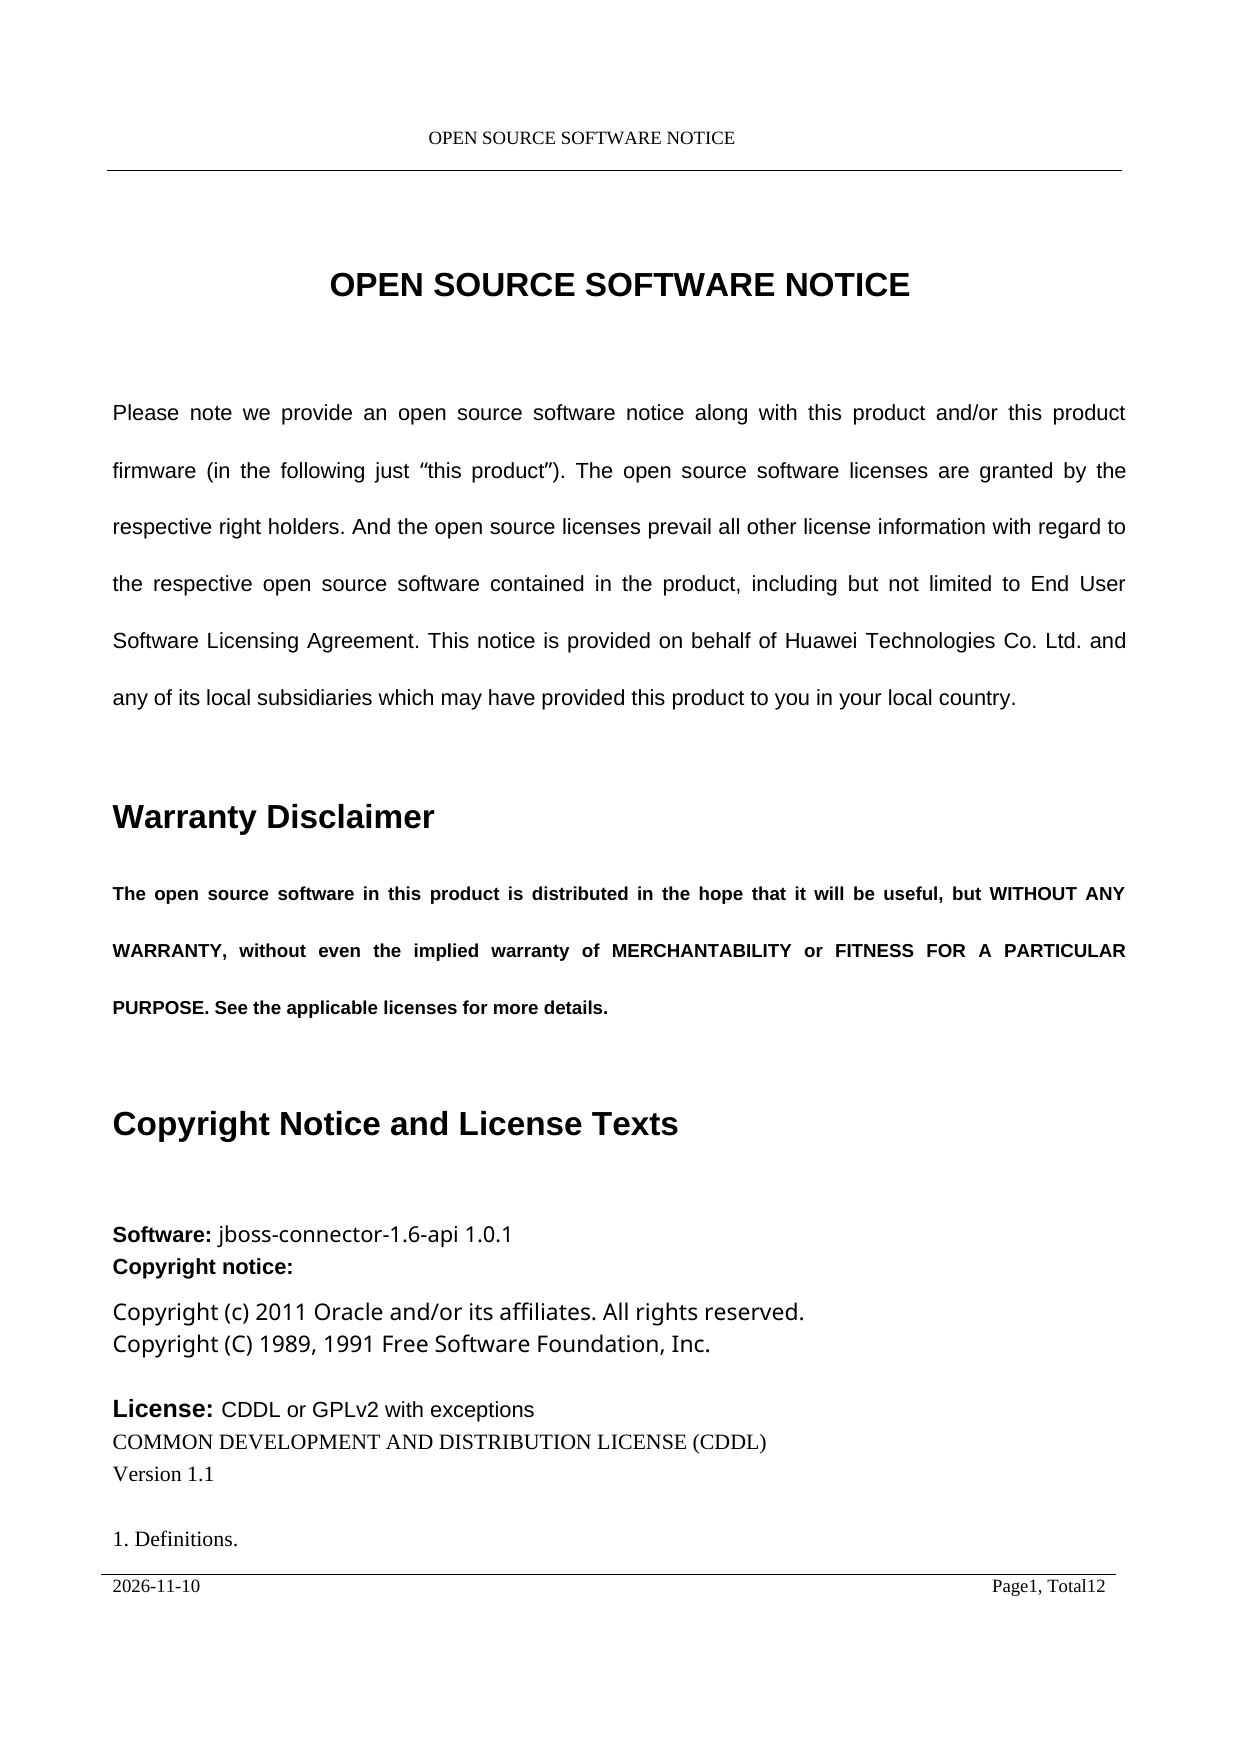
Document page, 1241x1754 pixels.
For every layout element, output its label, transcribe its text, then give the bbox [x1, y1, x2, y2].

text Warranty Disclaimer [112, 784, 1128, 849]
text Please note we provide an open source software notice along with this product and/or this product firmware (in the following just “this product”). The open source software licenses are granted by the respective right holders. And the open source licenses prevail all other license information with regard to the respective open source software contained in the product, including but not limited to End User Software Licensing Agreement. This notice is provided on behalf of Huawei Technologies Co. Ltd. and any of its local subsidiaries which may have provided this product to you in your local country. [112, 397, 1128, 713]
text COMMON DEVELOPMENT AND DISTRIBUTION LICENSE (CDDL) [112, 1425, 1128, 1457]
text Software: jboss-connector-1.6-api 1.0.1 [112, 1217, 1128, 1250]
text Version 1.1 [112, 1457, 1128, 1490]
text Copyright Notice and License Texts [112, 1091, 1128, 1156]
text Copyright notice: [112, 1250, 1128, 1282]
text OPEN SOURCE SOFTWARE NOTICE [112, 251, 1128, 316]
text License: CDDL or GPLv2 with exceptions [112, 1392, 1128, 1425]
text 1. Definitions. [112, 1522, 1128, 1555]
text Copyright (c) 2011 Oracle and/or its affiliates. All rights reserved. Copyright (C) 1989, 1991 Free Software Foundation, Inc. [112, 1295, 1128, 1392]
text The open source software in this product is distributed in the hope that it will be useful, but WITHOUT ANY WARRANTY, without even the implied warranty of MERCHANTABILITY or FITNESS FOR A PARTICULAR PURPOSE. See the applicable licenses for more details. [112, 877, 1128, 1024]
